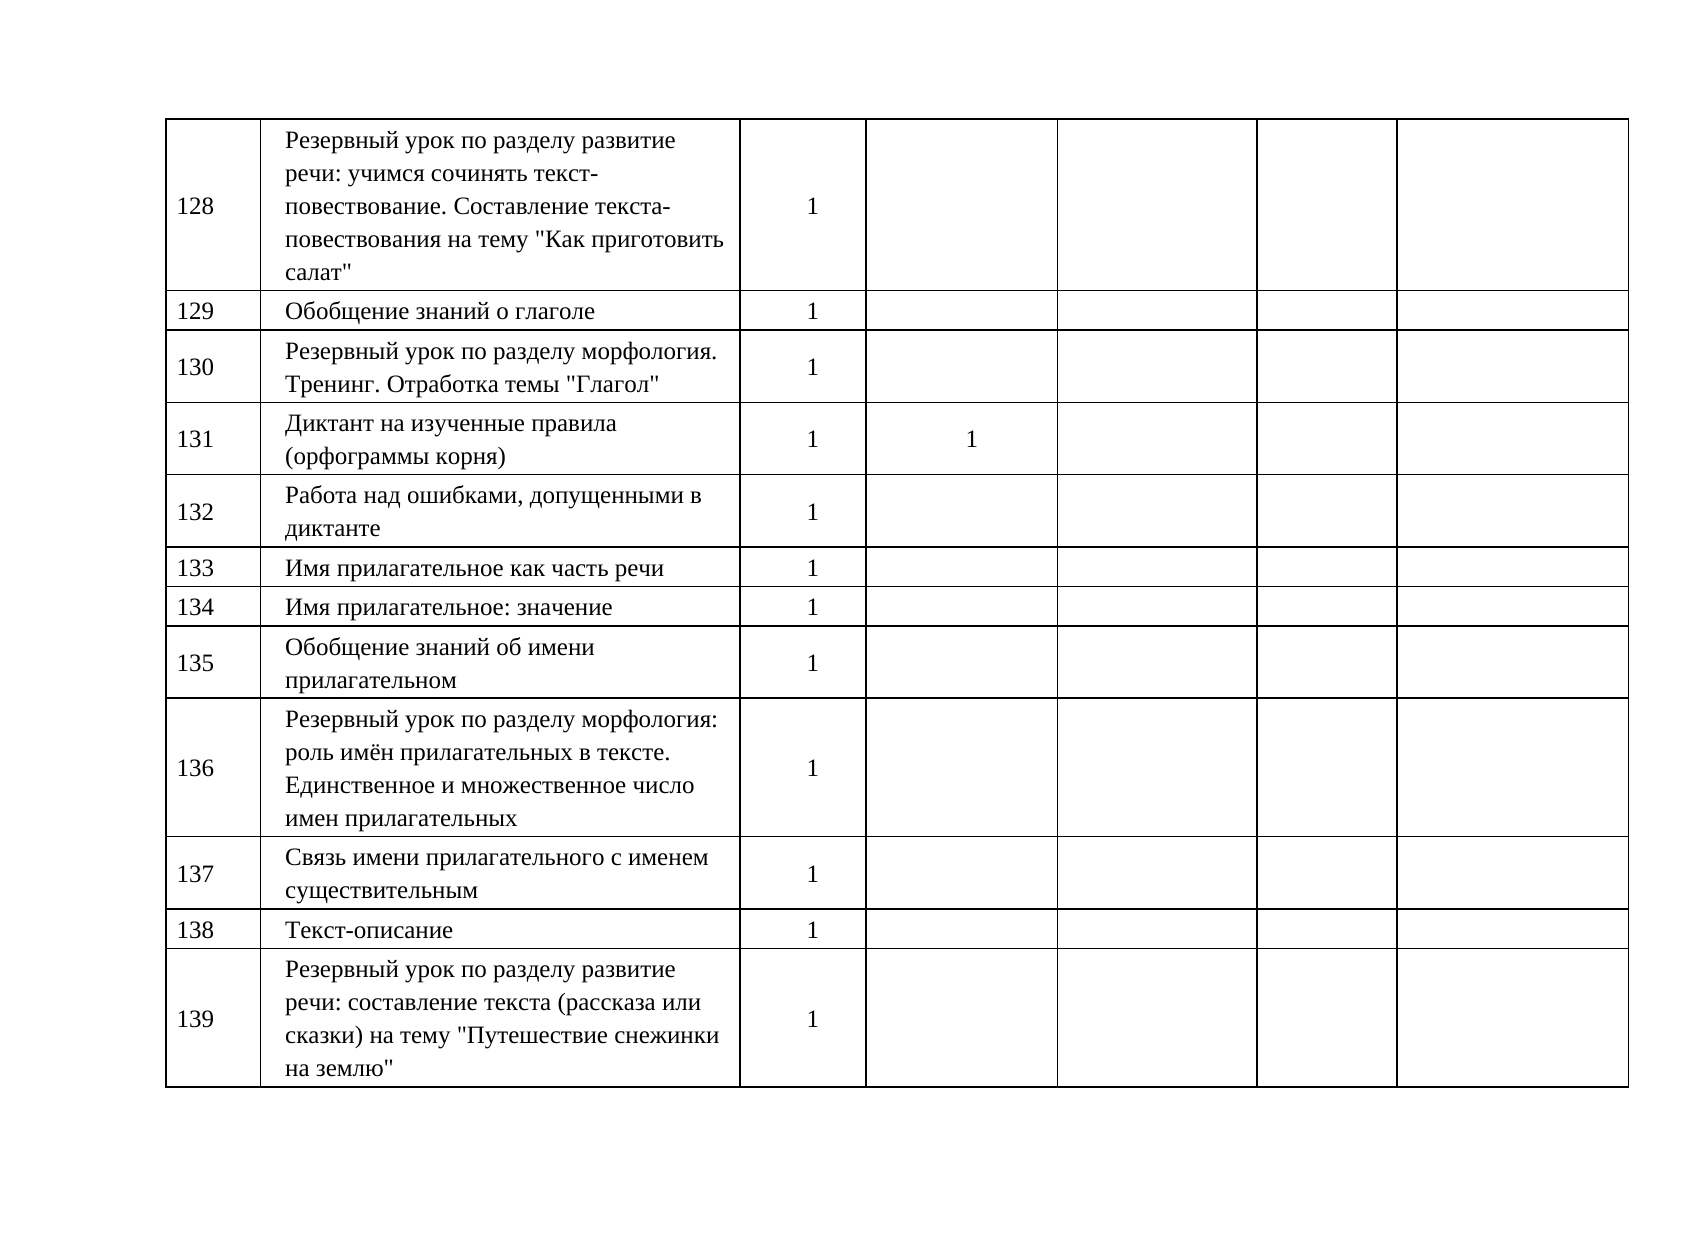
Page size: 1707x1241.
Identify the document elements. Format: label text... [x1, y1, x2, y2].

table_cell 1 [741, 699, 865, 836]
table_cell [867, 627, 1057, 697]
table_cell [1398, 291, 1628, 329]
table_cell Резервный урок по разделу развитие речи: составление текста (рассказа или сказки) на тему "Путешествие снежинки на землю" [261, 949, 739, 1086]
table_cell [1058, 587, 1256, 625]
table_cell [867, 548, 1057, 586]
table_cell Резервный урок по разделу морфология. Тренинг. Отработка темы "Глагол" [261, 331, 739, 401]
table_cell [1258, 548, 1396, 586]
table_cell [867, 120, 1057, 289]
table_cell 1 [741, 910, 865, 947]
table_cell 1 [741, 627, 865, 697]
table_cell [1058, 291, 1256, 329]
table_cell [1398, 699, 1628, 836]
table_cell [1258, 910, 1396, 947]
table_cell [1398, 910, 1628, 947]
table_cell [1258, 120, 1396, 289]
table_cell [867, 949, 1057, 1086]
table_cell [1058, 837, 1256, 908]
table_cell 131 [167, 403, 260, 474]
table_cell [1058, 120, 1256, 289]
table_cell 1 [741, 548, 865, 586]
table_cell 137 [167, 837, 260, 908]
table_cell Резервный урок по разделу развитие речи: учимся сочинять текст-повествование. Составление текста-повествования на тему "Как приготовить салат" [261, 120, 739, 289]
table_cell Связь имени прилагательного с именем существительным [261, 837, 739, 908]
table_cell 1 [741, 403, 865, 474]
table_cell [867, 331, 1057, 401]
table_cell [867, 475, 1057, 546]
table_cell 1 [867, 403, 1057, 474]
table_cell Имя прилагательное: значение [261, 587, 739, 625]
table_cell [1058, 403, 1256, 474]
table_cell Работа над ошибками, допущенными в диктанте [261, 475, 739, 546]
table_cell [1258, 949, 1396, 1086]
table_cell [867, 291, 1057, 329]
table_cell 134 [167, 587, 260, 625]
table_cell Имя прилагательное как часть речи [261, 548, 739, 586]
table_cell [1258, 331, 1396, 401]
table_cell 132 [167, 475, 260, 546]
table_cell Текст-описание [261, 910, 739, 947]
table_cell 1 [741, 837, 865, 908]
table_cell 1 [741, 475, 865, 546]
table_cell [1058, 949, 1256, 1086]
table_cell [1258, 837, 1396, 908]
table_cell 129 [167, 291, 260, 329]
table_cell Резервный урок по разделу морфология: роль имён прилагательных в тексте. Единственное и множественное число имен прилагательных [261, 699, 739, 836]
table_cell [1398, 548, 1628, 586]
table_cell [1398, 949, 1628, 1086]
table_cell [1398, 403, 1628, 474]
table_cell 128 [167, 120, 260, 289]
table_cell [1258, 403, 1396, 474]
table_cell [1058, 475, 1256, 546]
table_cell [1398, 587, 1628, 625]
table_cell 1 [741, 291, 865, 329]
table_cell 133 [167, 548, 260, 586]
table_cell [1258, 475, 1396, 546]
table_cell [867, 910, 1057, 947]
table_cell [1398, 475, 1628, 546]
table_cell [867, 587, 1057, 625]
table_cell Диктант на изученные правила (орфограммы корня) [261, 403, 739, 474]
table_cell 1 [741, 949, 865, 1086]
table_cell [1258, 587, 1396, 625]
table_cell 1 [741, 587, 865, 625]
table_cell [1058, 548, 1256, 586]
table_cell [1258, 699, 1396, 836]
table_cell 130 [167, 331, 260, 401]
table_cell Обобщение знаний о глаголе [261, 291, 739, 329]
table_cell [1058, 699, 1256, 836]
table_cell [1058, 331, 1256, 401]
table_cell 139 [167, 949, 260, 1086]
table_cell 1 [741, 331, 865, 401]
table_cell [1398, 837, 1628, 908]
table_cell 135 [167, 627, 260, 697]
table_cell [1058, 627, 1256, 697]
table_cell [1398, 120, 1628, 289]
table_cell [1398, 627, 1628, 697]
table_cell [867, 699, 1057, 836]
table_cell [867, 837, 1057, 908]
table_cell [1398, 331, 1628, 401]
table_cell [1258, 627, 1396, 697]
table_cell [1258, 291, 1396, 329]
table_cell [1058, 910, 1256, 947]
table_cell 136 [167, 699, 260, 836]
table_cell 138 [167, 910, 260, 947]
table_cell Обобщение знаний об имени прилагательном [261, 627, 739, 697]
table_cell 1 [741, 120, 865, 289]
